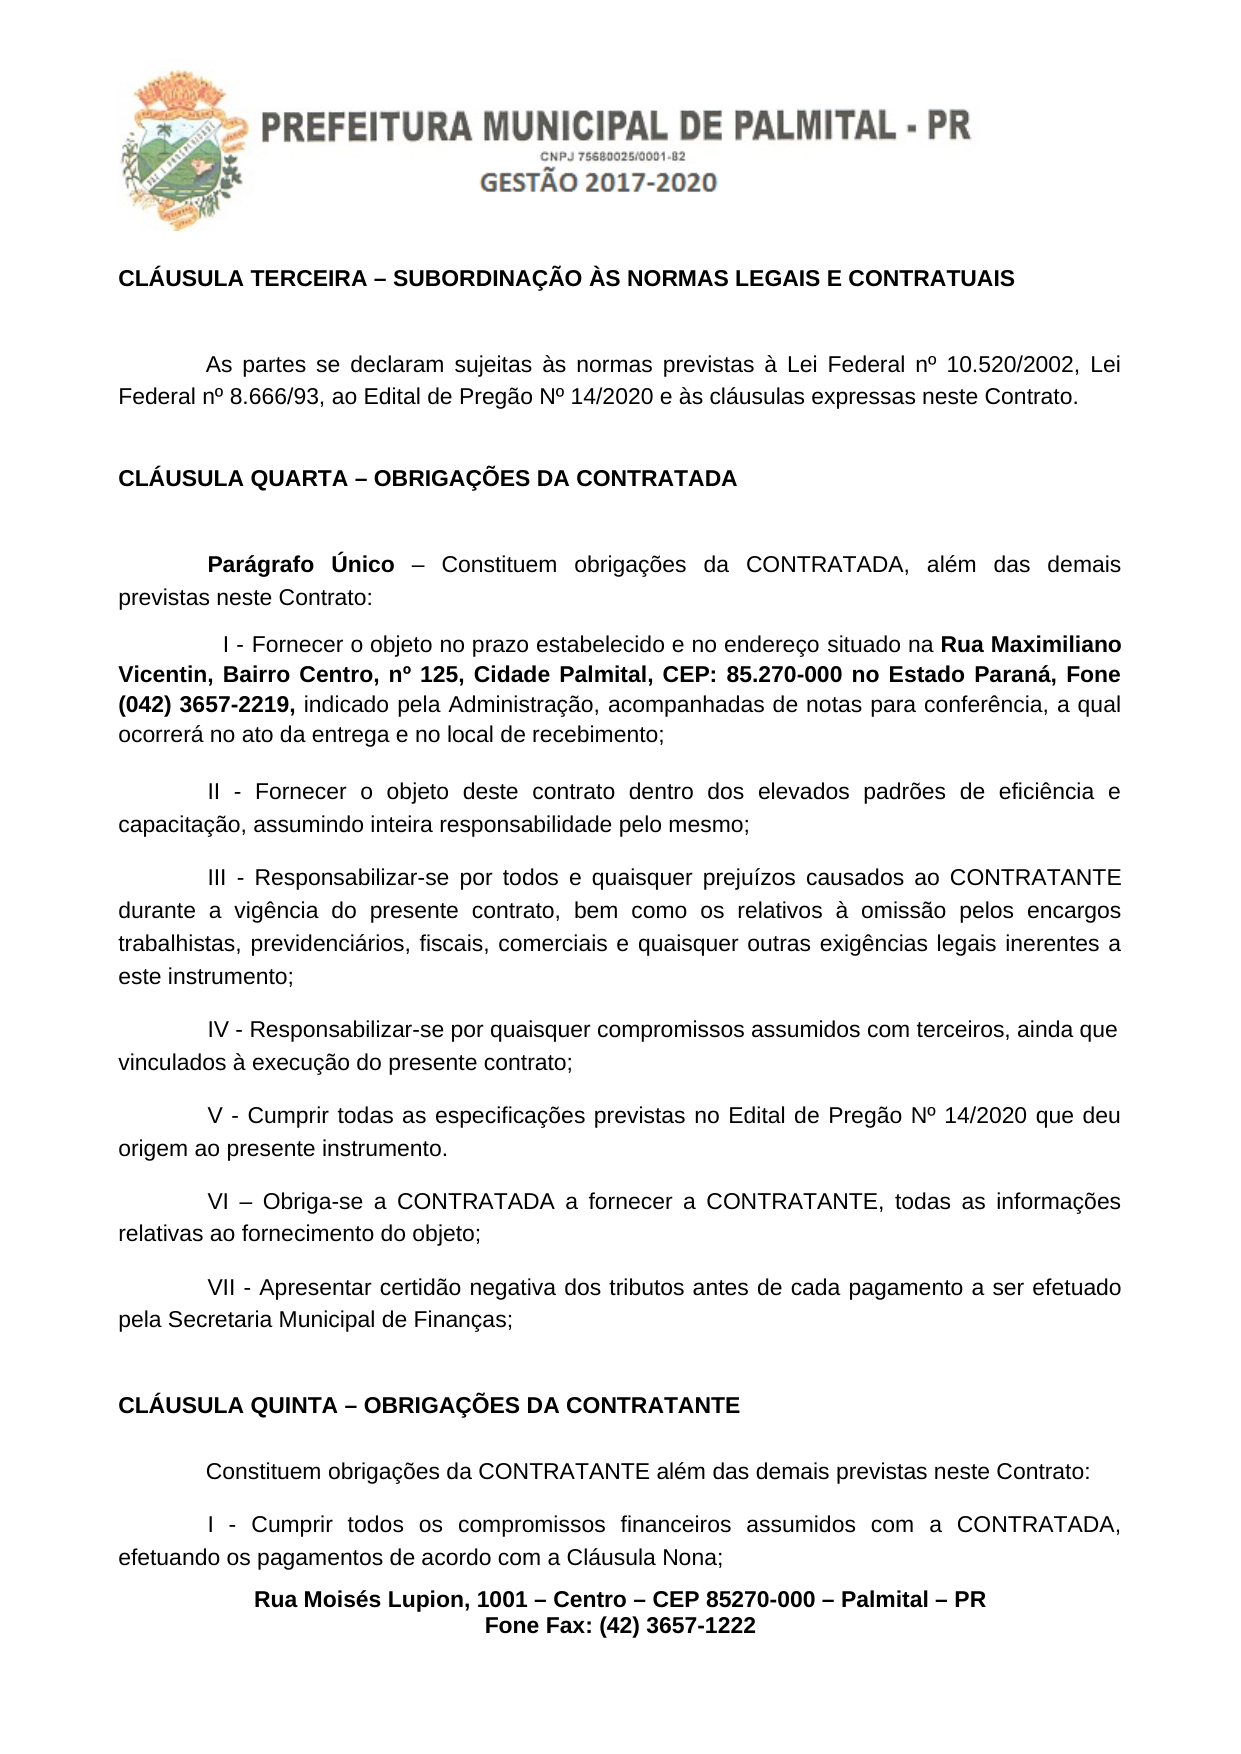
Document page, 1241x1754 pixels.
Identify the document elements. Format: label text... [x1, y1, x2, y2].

text As partes se declaram sujeitas às normas previstas à Lei Federal nº 10.520/2002, Lei Federal nº 8.666/93, ao Edital de Pregão Nº 14/2020 e às cláusulas expressas neste Contrato. [118, 344, 1122, 410]
text CLÁUSULA QUARTA – OBRIGAÇÕES DA CONTRATADA [118, 459, 1122, 492]
picture [118, 59, 1004, 231]
text VII - Apresentar certidão negativa dos tributos antes de cada pagamento a ser efetuado pela Secretaria Municipal de Finanças; [118, 1267, 1122, 1333]
text I - Fornecer o objeto no prazo estabelecido e no endereço situado na Rua Maximiliano Vicentin, Bairro Centro, nº 125, Cidade Palmital, CEP: 85.270-000 no Estado Paraná, Fone (042) 3657-2219, indicado pela Administração, acompanhadas de notas para conferência, a qual ocorrerá no ato da entrega e no local de recebimento; [118, 631, 1122, 748]
text II - Fornecer o objeto deste contrato dentro dos elevados padrões de eficiência e capacitação, assumindo inteira responsabilidade pelo mesmo; [118, 772, 1122, 837]
text III - Responsabilizar-se por todos e quaisquer prejuízos causados ao CONTRATANTE durante a vigência do presente contrato, bem como os relativos à omissão pelos encargos trabalhistas, previdenciários, fiscais, comerciais e quaisquer outras exigências legais inerentes a este instrumento; [118, 858, 1122, 989]
text CLÁUSULA TERCEIRA – SUBORDINAÇÃO ÀS NORMAS LEGAIS E CONTRATUAIS [118, 258, 1122, 291]
text V - Cumprir todas as especificações previstas no Edital de Pregão Nº 14/2020 que deu origem ao presente instrumento. [118, 1095, 1122, 1161]
text CLÁUSULA QUINTA – OBRIGAÇÕES DA CONTRATANTE [118, 1386, 1122, 1419]
text Parágrafo Único – Constituem obrigações da CONTRATADA, além das demais previstas neste Contrato: [118, 545, 1122, 610]
text IV - Responsabilizar-se por quaisquer compromissos assumidos com terceiros, ainda que vinculados à execução do presente contrato; [118, 1009, 1122, 1075]
text Constituem obrigações da CONTRATANTE além das demais previstas neste Contrato: [118, 1451, 1122, 1484]
text VI – Obriga-se a CONTRATADA a fornecer a CONTRATANTE, todas as informações relativas ao fornecimento do objeto; [118, 1181, 1122, 1247]
text I - Cumprir todos os compromissos financeiros assumidos com a CONTRATADA, efetuando os pagamentos de acordo com a Cláusula Nona; [118, 1504, 1122, 1570]
